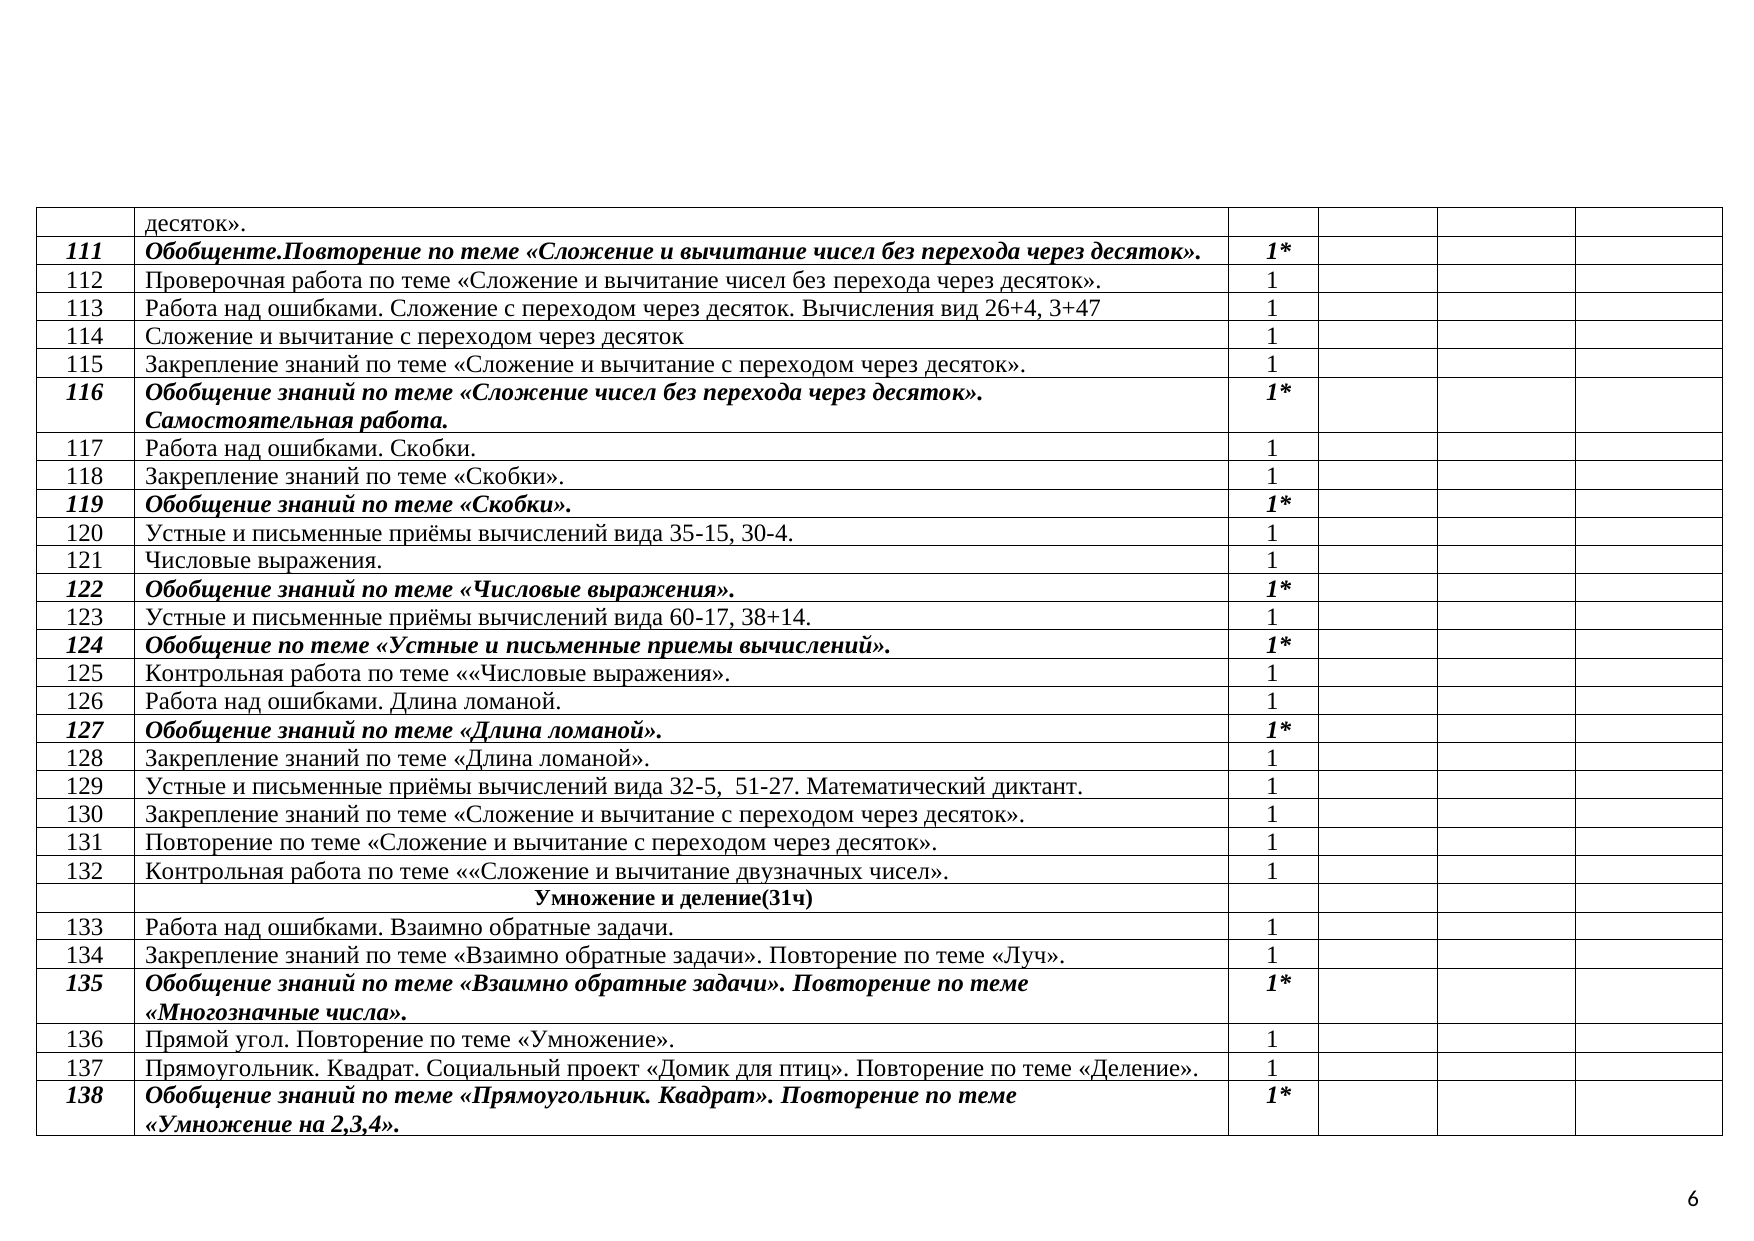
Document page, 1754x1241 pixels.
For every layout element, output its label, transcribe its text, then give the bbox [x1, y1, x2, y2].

table_cell 127 [37, 715, 134, 742]
table_cell 138 [37, 1081, 134, 1135]
table_cell [1319, 293, 1437, 320]
table_header десяток». [135, 208, 1228, 236]
table_cell [1319, 659, 1437, 686]
table_cell [1438, 969, 1575, 1023]
table_cell 1 [1229, 546, 1318, 573]
table_cell [1438, 884, 1575, 911]
table_cell 1 [1229, 799, 1318, 827]
table_cell [1576, 265, 1722, 292]
table_cell Повторение по теме «Сложение и вычитание с переходом через десяток». [135, 828, 1228, 855]
table_cell 136 [37, 1024, 134, 1052]
table_cell [1438, 743, 1575, 770]
table_cell [1438, 378, 1575, 432]
table_cell Устные и письменные приёмы вычислений вида 32-5, 51-27. Математический диктант. [135, 771, 1228, 798]
table_cell 120 [37, 518, 134, 545]
table_cell 115 [37, 349, 134, 377]
table_cell 125 [37, 659, 134, 686]
table_cell 1 [1229, 433, 1318, 460]
table_cell [1576, 574, 1722, 601]
table_cell Контрольная работа по теме ««Числовые выражения». [135, 659, 1228, 686]
table_cell 137 [37, 1053, 134, 1080]
table_cell 1 [1229, 743, 1318, 770]
table_cell [1576, 321, 1722, 348]
table_cell Работа над ошибками. Сложение с переходом через десяток. Вычисления вид 26+4, 3+47 [135, 293, 1228, 320]
table_cell 130 [37, 799, 134, 827]
table_cell Закрепление знаний по теме «Длина ломаной». [135, 743, 1228, 770]
table_cell [1319, 856, 1437, 883]
table_cell [1576, 461, 1722, 488]
table_cell 128 [37, 743, 134, 770]
table_cell [1438, 687, 1575, 714]
table_cell 1 [1229, 518, 1318, 545]
table_cell 134 [37, 940, 134, 968]
table_header [1319, 208, 1437, 236]
table_cell Закрепление знаний по теме «Скобки». [135, 461, 1228, 488]
table_cell 117 [37, 433, 134, 460]
table_cell [1319, 630, 1437, 658]
table_cell Работа над ошибками. Взаимно обратные задачи. [135, 913, 1228, 939]
table_cell [1319, 1081, 1437, 1135]
table_cell Обобщение знаний по теме «Числовые выражения». [135, 574, 1228, 601]
table_cell [1319, 461, 1437, 488]
table_cell [1576, 856, 1722, 883]
table_cell Числовые выражения. [135, 546, 1228, 573]
table_cell 116 [37, 378, 134, 432]
table_cell 121 [37, 546, 134, 573]
table_cell [1319, 265, 1437, 292]
table_cell 122 [37, 574, 134, 601]
table_cell 123 [37, 602, 134, 629]
table_cell 1* [1229, 490, 1318, 517]
table_cell 1 [1229, 828, 1318, 855]
table_cell [1576, 602, 1722, 629]
table_cell [1319, 321, 1437, 348]
table_cell [1319, 602, 1437, 629]
table_cell [1576, 969, 1722, 1023]
table_cell 124 [37, 630, 134, 658]
table_cell 133 [37, 913, 134, 939]
table_cell [1319, 884, 1437, 911]
table_cell 112 [37, 265, 134, 292]
table_cell 119 [37, 490, 134, 517]
table_cell [1438, 828, 1575, 855]
table_cell [1319, 799, 1437, 827]
table_cell [1438, 1081, 1575, 1135]
table_cell 1 [1229, 940, 1318, 968]
table_cell Проверочная работа по теме «Сложение и вычитание чисел без перехода через десяток». [135, 265, 1228, 292]
table_cell [1438, 771, 1575, 798]
table_cell [1576, 378, 1722, 432]
table_cell [1319, 518, 1437, 545]
table_cell 1 [1229, 602, 1318, 629]
table_cell [1576, 1053, 1722, 1080]
table_cell [1319, 913, 1437, 939]
table_cell 1* [1229, 715, 1318, 742]
table_cell [1319, 715, 1437, 742]
table_cell [1319, 237, 1437, 264]
table_cell [1576, 433, 1722, 460]
table_cell [1438, 940, 1575, 968]
table_cell [1438, 630, 1575, 658]
table_cell [1438, 856, 1575, 883]
table_cell [1438, 461, 1575, 488]
table_cell Работа над ошибками. Длина ломаной. [135, 687, 1228, 714]
table_cell [1576, 715, 1722, 742]
table_cell 126 [37, 687, 134, 714]
table_cell [1576, 546, 1722, 573]
table_cell [1438, 1053, 1575, 1080]
table_cell Закрепление знаний по теме «Сложение и вычитание с переходом через десяток». [135, 349, 1228, 377]
table_cell [1576, 349, 1722, 377]
table_cell [1576, 743, 1722, 770]
table_cell [1319, 378, 1437, 432]
table_cell [1576, 687, 1722, 714]
table_cell Прямоугольник. Квадрат. Социальный проект «Домик для птиц». Повторение по теме «Деление». [135, 1053, 1228, 1080]
table_cell 113 [37, 293, 134, 320]
table_cell [1438, 715, 1575, 742]
table_cell Прямой угол. Повторение по теме «Умножение». [135, 1024, 1228, 1052]
table_cell 129 [37, 771, 134, 798]
table_cell 1 [1229, 771, 1318, 798]
table_cell Обобщение по теме «Устные и письменные приемы вычислений». [135, 630, 1228, 658]
table_cell [1576, 518, 1722, 545]
table_cell [1438, 1024, 1575, 1052]
table_cell [1229, 884, 1318, 911]
table_cell 1 [1229, 321, 1318, 348]
table_cell [1438, 349, 1575, 377]
table_cell [1319, 828, 1437, 855]
table_cell Сложение и вычитание с переходом через десяток [135, 321, 1228, 348]
table_cell [1319, 1053, 1437, 1080]
table_cell [1319, 969, 1437, 1023]
table_cell [1576, 293, 1722, 320]
table_cell [1438, 574, 1575, 601]
table_cell [1438, 433, 1575, 460]
table_cell [1576, 828, 1722, 855]
table_cell [1576, 237, 1722, 264]
table_header [37, 208, 134, 236]
table_cell Контрольная работа по теме ««Сложение и вычитание двузначных чисел». [135, 856, 1228, 883]
table_cell 131 [37, 828, 134, 855]
table_cell [1438, 237, 1575, 264]
table_cell [1319, 743, 1437, 770]
table_cell 118 [37, 461, 134, 488]
table_cell [1438, 265, 1575, 292]
table_header [1576, 208, 1722, 236]
table_cell 1* [1229, 630, 1318, 658]
table_cell 1 [1229, 687, 1318, 714]
table_cell [1319, 433, 1437, 460]
table_cell 111 [37, 237, 134, 264]
table_cell 1 [1229, 1024, 1318, 1052]
table_cell Обобщение знаний по теме «Сложение чисел без перехода через десяток». Самостоятельная работа. [135, 378, 1228, 432]
table_cell 1 [1229, 461, 1318, 488]
table_cell [1438, 913, 1575, 939]
table_cell Обобщение знаний по теме «Длина ломаной». [135, 715, 1228, 742]
table_cell 1* [1229, 378, 1318, 432]
table_cell [1576, 1024, 1722, 1052]
table_cell 1 [1229, 265, 1318, 292]
table_cell 1* [1229, 969, 1318, 1023]
table_cell Обобщение знаний по теме «Взаимно обратные задачи». Повторение по теме «Многозначные числа». [135, 969, 1228, 1023]
table_cell Устные и письменные приёмы вычислений вида 60-17, 38+14. [135, 602, 1228, 629]
table_cell 132 [37, 856, 134, 883]
table_cell [1319, 940, 1437, 968]
table_cell Обобщенте.Повторение по теме «Сложение и вычитание чисел без перехода через десяток». [135, 237, 1228, 264]
table_cell [1576, 884, 1722, 911]
table_header [1229, 208, 1318, 236]
table_cell [1576, 630, 1722, 658]
table_cell [1319, 546, 1437, 573]
table_cell 1* [1229, 574, 1318, 601]
table_cell [1438, 321, 1575, 348]
table_header [1438, 208, 1575, 236]
table_cell [1319, 574, 1437, 601]
table_cell [1438, 293, 1575, 320]
table_cell Закрепление знаний по теме «Сложение и вычитание с переходом через десяток». [135, 799, 1228, 827]
table_cell [1319, 349, 1437, 377]
table_cell 135 [37, 969, 134, 1023]
table_cell 1 [1229, 293, 1318, 320]
table_cell [1438, 602, 1575, 629]
table_cell [1438, 659, 1575, 686]
table_cell [1438, 799, 1575, 827]
table_cell 1 [1229, 913, 1318, 939]
table_cell [1319, 490, 1437, 517]
table_cell [1438, 546, 1575, 573]
table_cell [1576, 490, 1722, 517]
table_cell Обобщение знаний по теме «Скобки». [135, 490, 1228, 517]
table_cell [1319, 1024, 1437, 1052]
table_cell [1576, 771, 1722, 798]
table_cell [1576, 1081, 1722, 1135]
table_cell 114 [37, 321, 134, 348]
table_cell 1 [1229, 349, 1318, 377]
table_cell Работа над ошибками. Скобки. [135, 433, 1228, 460]
table_cell Умножение и деление(31ч) [135, 884, 1228, 911]
table_cell 1 [1229, 856, 1318, 883]
table_cell Закрепление знаний по теме «Взаимно обратные задачи». Повторение по теме «Луч». [135, 940, 1228, 968]
table_cell 1* [1229, 1081, 1318, 1135]
table_cell [1319, 771, 1437, 798]
table_cell [1576, 659, 1722, 686]
table_cell [1576, 799, 1722, 827]
table_cell 1 [1229, 659, 1318, 686]
table_cell Обобщение знаний по теме «Прямоугольник. Квадрат». Повторение по теме «Умножение на 2,3,4». [135, 1081, 1228, 1135]
table_cell [37, 884, 134, 911]
table_cell [1319, 687, 1437, 714]
table_cell [1576, 913, 1722, 939]
table_cell [1438, 518, 1575, 545]
table_cell [1576, 940, 1722, 968]
table_cell Устные и письменные приёмы вычислений вида 35-15, 30-4. [135, 518, 1228, 545]
table_cell 1 [1229, 1053, 1318, 1080]
table_cell 1* [1229, 237, 1318, 264]
table_cell [1438, 490, 1575, 517]
